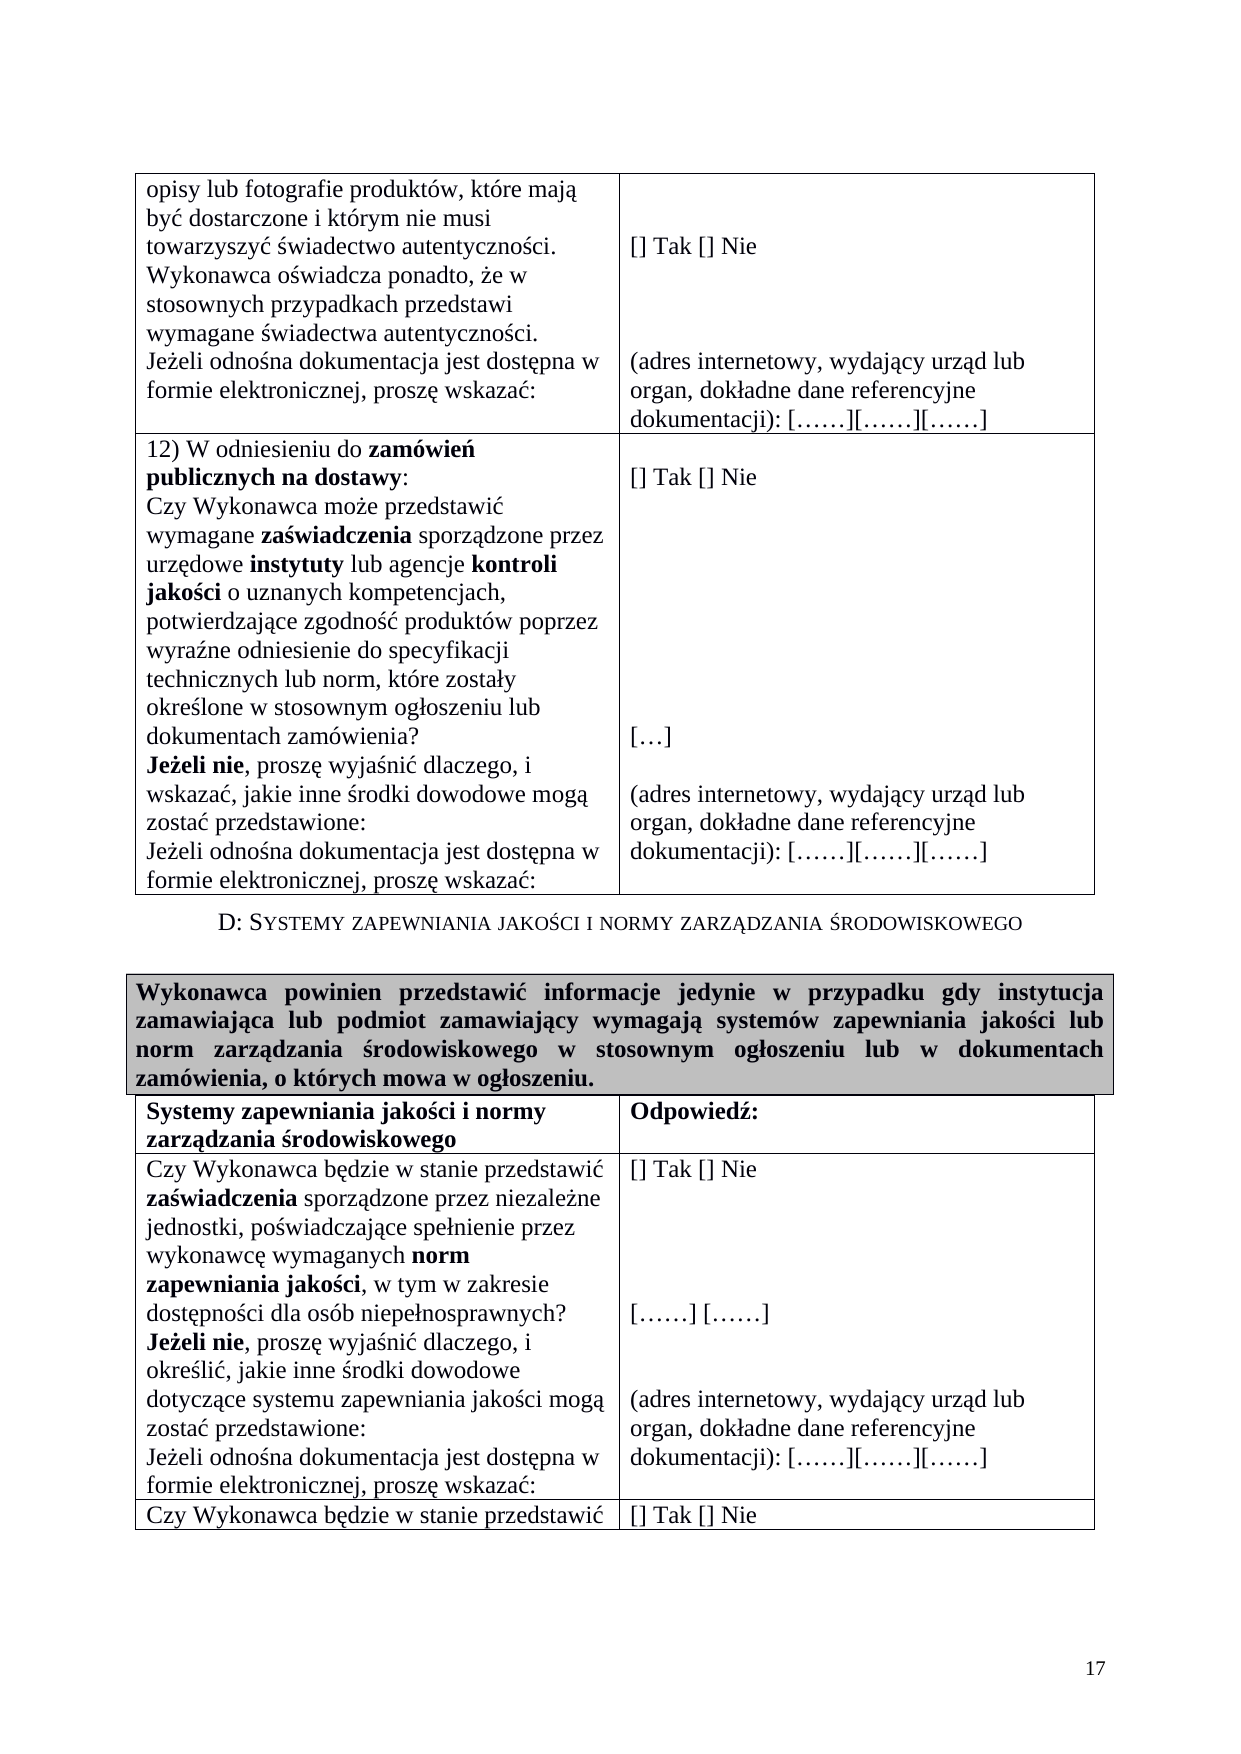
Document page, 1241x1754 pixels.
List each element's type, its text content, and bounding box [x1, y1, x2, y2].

table_cell Czy Wykonawca będzie w stanie przedstawić zaświadczenia sporządzone przez niezależne jednostki, poświadczające spełnienie przez wykonawcę wymaganych norm zapewniania jakości, w tym w zakresie dostępności dla osób niepełnosprawnych? Jeżeli nie, proszę wyjaśnić dlaczego, i określić, jakie inne środki dowodowe dotyczące systemu zapewniania jakości mogą zostać przedstawione: Jeżeli odnośna dokumentacja jest dostępna w formie elektronicznej, proszę wskazać: [136, 1154, 619, 1499]
table_header Odpowiedź: [620, 1096, 1094, 1153]
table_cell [136, 1500, 619, 1529]
text Wykonawca powinien przedstawić informacje jedynie w przypadku gdy instytucja zamawiająca lub podmiot zamawiający wymagają systemów zapewniania jakości lub norm zarządzania środowiskowego w stosownym ogłoszeniu lub w dokumentach zamówienia, o których mowa w ogłoszeniu. [127, 975, 1113, 1094]
table_cell 12) W odniesieniu do zamówień publicznych na dostawy: Czy Wykonawca może przedstawić wymagane zaświadczenia sporządzone przez urzędowe instytuty lub agencje kontroli jakości o uznanych kompetencjach, potwierdzające zgodność produktów poprzez wyraźne odniesienie do specyfikacji technicznych lub norm, które zostały określone w stosownym ogłoszeniu lub dokumentach zamówienia? Jeżeli nie, proszę wyjaśnić dlaczego, i wskazać, jakie inne środki dowodowe mogą zostać przedstawione: Jeżeli odnośna dokumentacja jest dostępna w formie elektronicznej, proszę wskazać: [136, 434, 619, 894]
table_cell [] Tak [] Nie […] (adres internetowy, wydający urząd lub organ, dokładne dane referencyjne dokumentacji): [……][……][……] [620, 434, 1094, 894]
table_cell [] Tak [] Nie [……] [……] (adres internetowy, wydający urząd lub organ, dokładne dane referencyjne dokumentacji): [……][……][……] [620, 1154, 1094, 1499]
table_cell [620, 174, 1094, 433]
text D: Systemy zapewniania jakości i normy zarządzania środowiskowego [135, 907, 1105, 936]
table_header Systemy zapewniania jakości i normy zarządzania środowiskowego [136, 1096, 619, 1153]
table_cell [620, 1500, 1094, 1529]
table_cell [136, 174, 619, 433]
